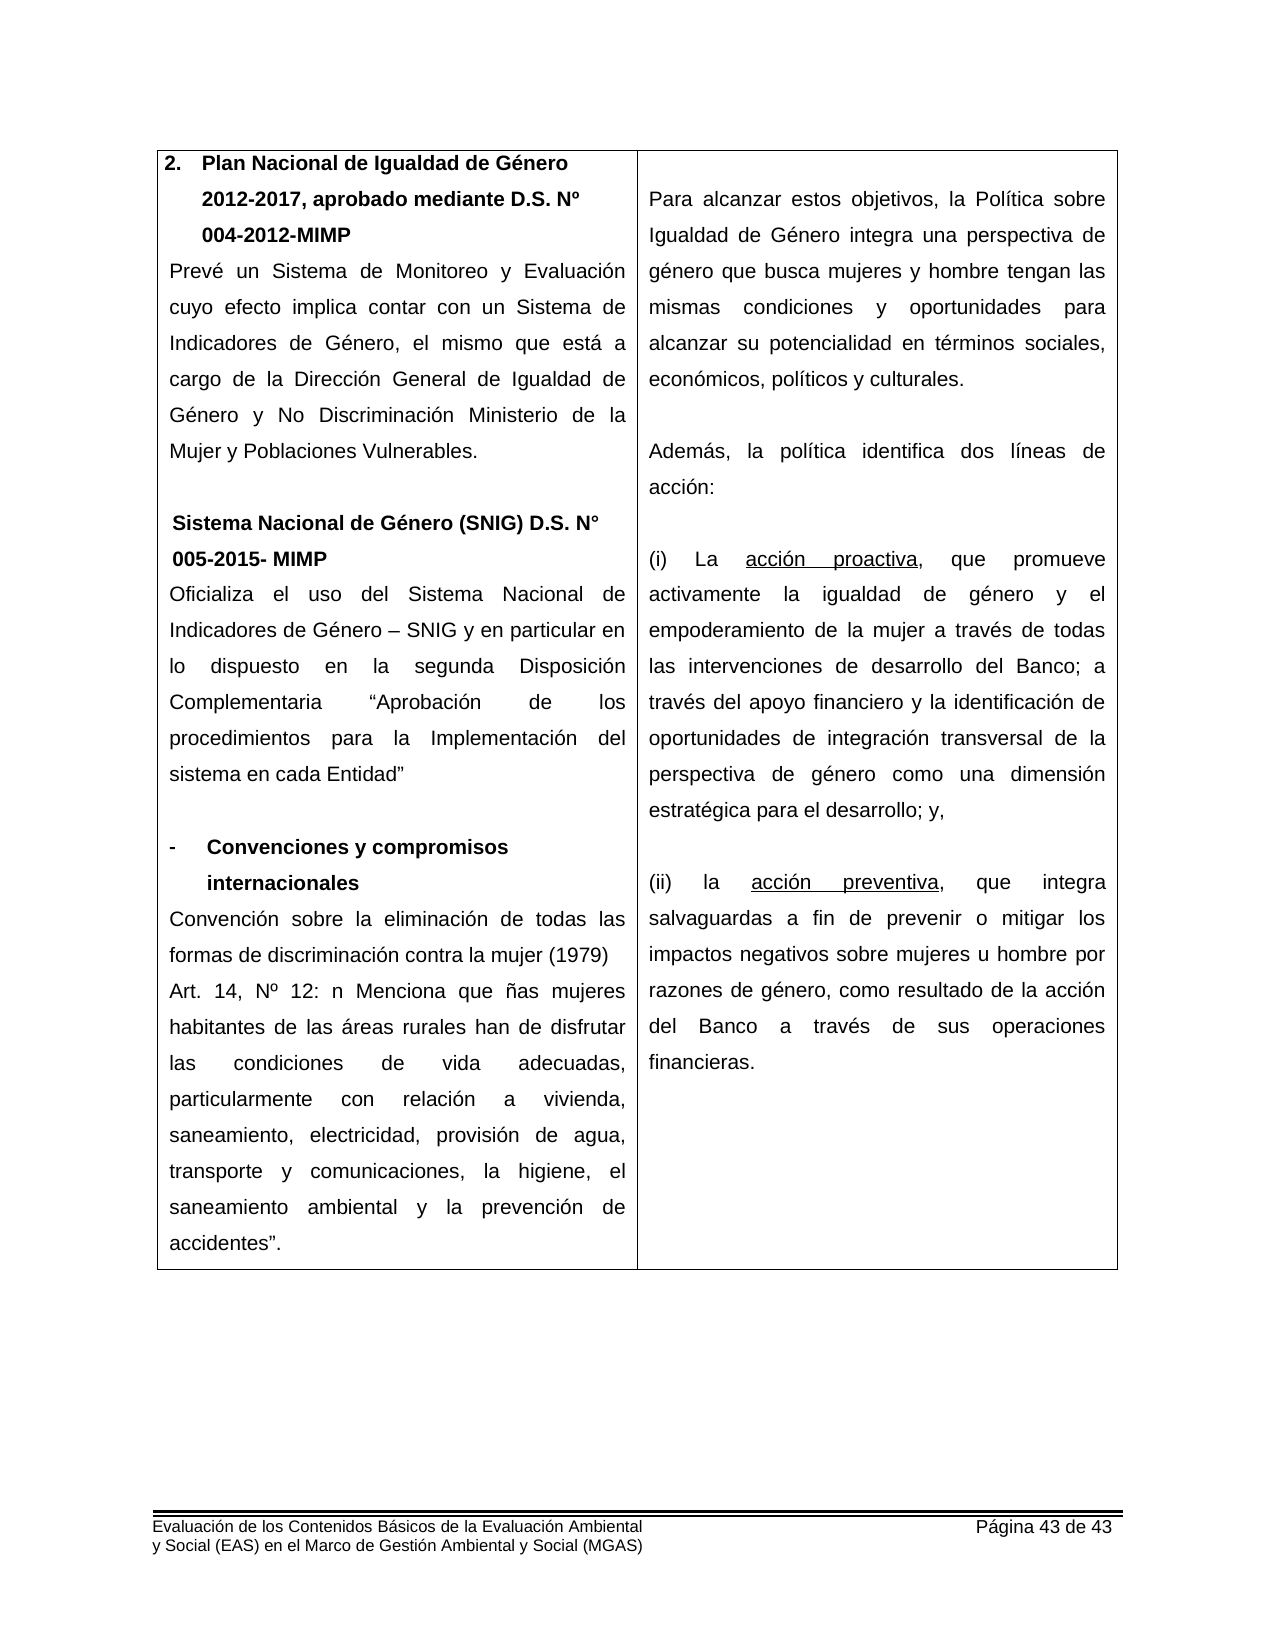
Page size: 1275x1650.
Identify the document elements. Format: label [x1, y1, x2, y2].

table_cell [158, 151, 637, 1269]
table_cell [638, 151, 1117, 1269]
